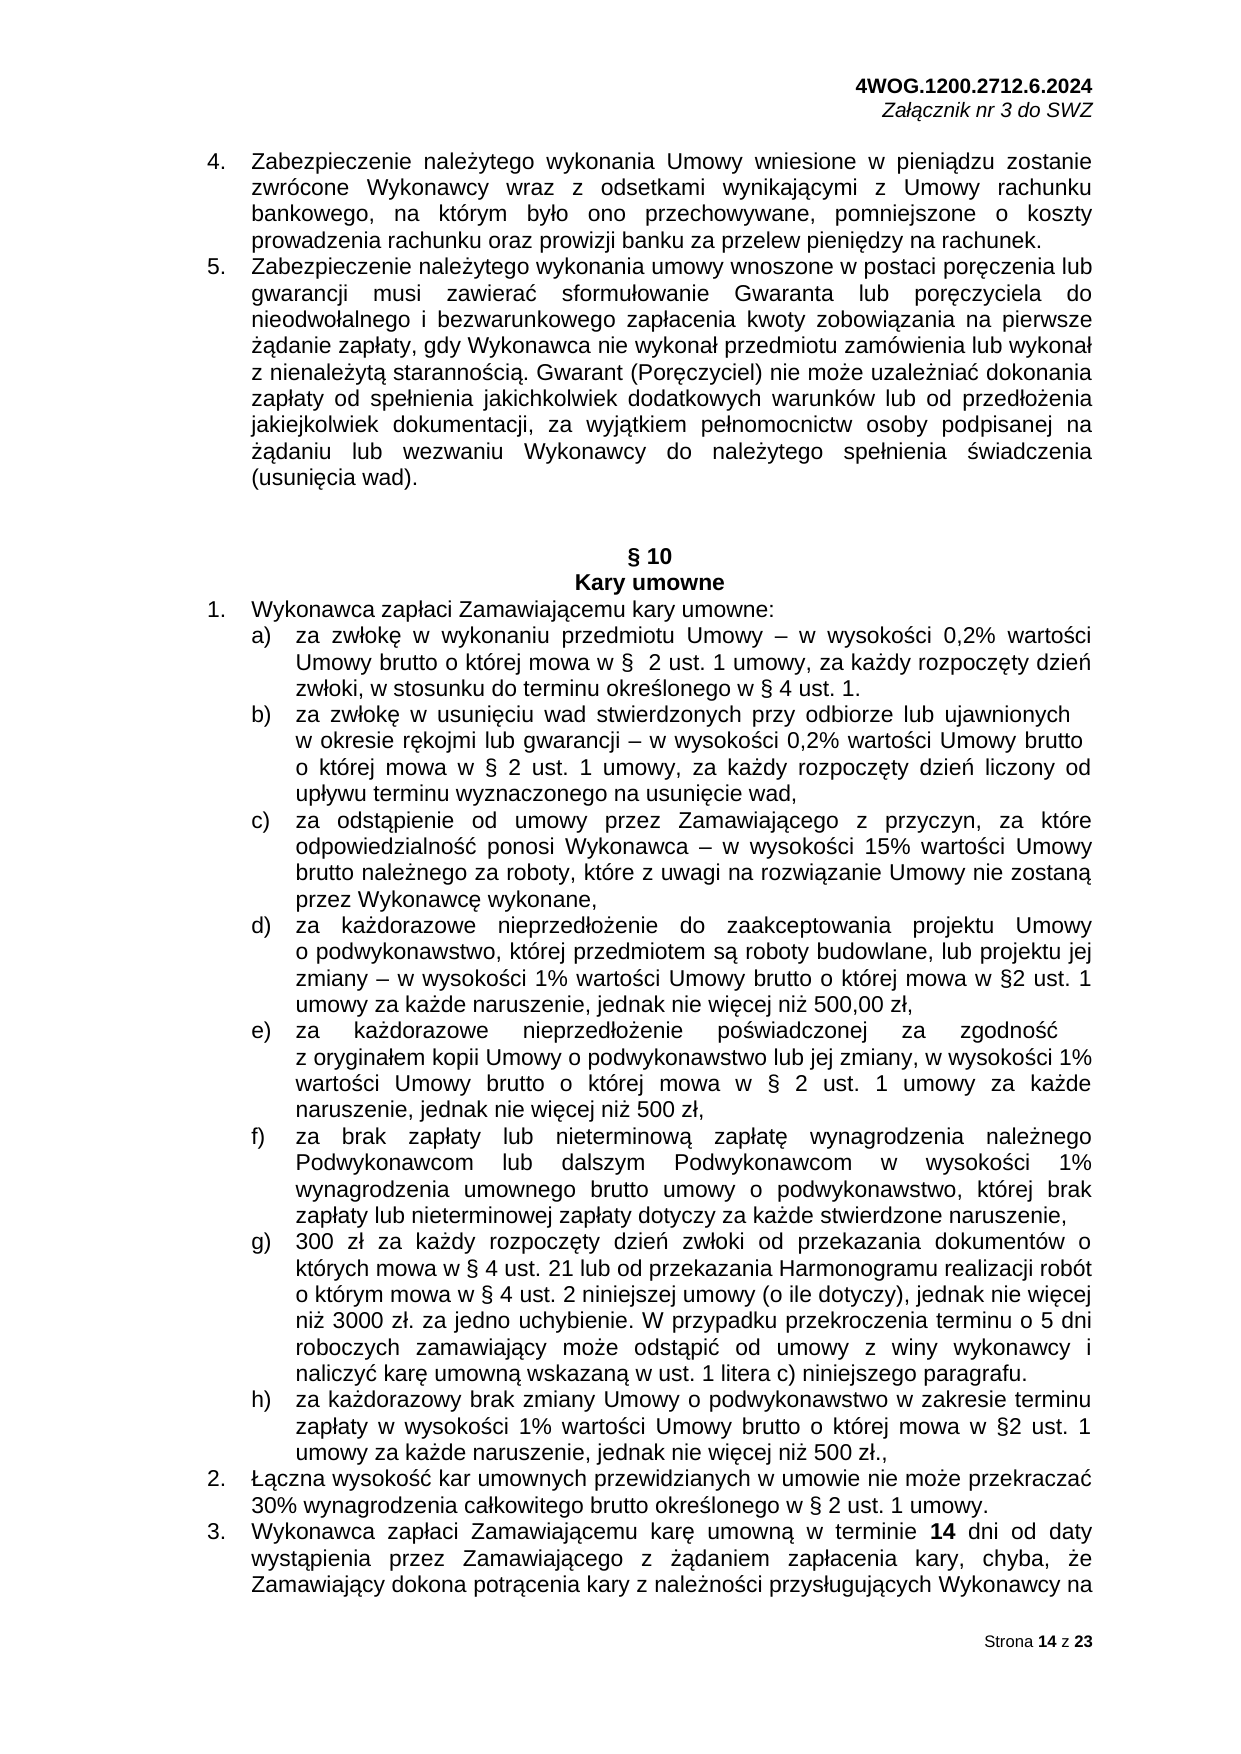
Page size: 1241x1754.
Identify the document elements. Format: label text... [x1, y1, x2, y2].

list 300 zł za każdy rozpoczęty dzień zwłoki od przekazania dokumentów o których mowa w § 4 ust. 21 lub od przekazania Harmonogramu realizacji robót o którym mowa w § 4 ust. 2 niniejszej umowy (o ile dotyczy), jednak nie więcej niż 3000 zł. za jedno uchybienie. W przypadku przekroczenia terminu o 5 dni roboczych zamawiający może odstąpić od umowy z winy wykonawcy i naliczyć karę umowną wskazaną w ust. 1 litera c) niniejszego paragrafu. [251, 1228, 1092, 1386]
list Zabezpieczenie należytego wykonania umowy wnoszone w postaci poręczenia lub gwarancji musi zawierać sformułowanie Gwaranta lub poręczyciela do nieodwołalnego i bezwarunkowego zapłacenia kwoty zobowiązania na pierwsze żądanie zapłaty, gdy Wykonawca nie wykonał przedmiotu zamówienia lub wykonał z nienależytą starannością. Gwarant (Poręczyciel) nie może uzależniać dokonania zapłaty od spełnienia jakichkolwiek dodatkowych warunków lub od przedłożenia jakiejkolwiek dokumentacji, za wyjątkiem pełnomocnictw osoby podpisanej na żądaniu lub wezwaniu Wykonawcy do należytego spełnienia świadczenia (usunięcia wad). [207, 253, 1092, 490]
list za zwłokę w wykonaniu przedmiotu Umowy – w wysokości 0,2% wartości Umowy brutto o której mowa w § 2 ust. 1 umowy, za każdy rozpoczęty dzień zwłoki, w stosunku do terminu określonego w § 4 ust. 1. [251, 622, 1092, 701]
list za brak zapłaty lub nieterminową zapłatę wynagrodzenia należnego Podwykonawcom lub dalszym Podwykonawcom w wysokości 1% wynagrodzenia umownego brutto umowy o podwykonawstwo, której brak zapłaty lub nieterminowej zapłaty dotyczy za każde stwierdzone naruszenie, [251, 1123, 1092, 1228]
list za każdorazowe nieprzedłożenie do zaakceptowania projektu Umowy o podwykonawstwo, której przedmiotem są roboty budowlane, lub projektu jej zmiany – w wysokości 1% wartości Umowy brutto o której mowa w §2 ust. 1 umowy za każde naruszenie, jednak nie więcej niż 500,00 zł, [251, 912, 1092, 1017]
list za zwłokę w usunięciu wad stwierdzonych przy odbiorze lub ujawnionych w okresie rękojmi lub gwarancji – w wysokości 0,2% wartości Umowy brutto o której mowa w § 2 ust. 1 umowy, za każdy rozpoczęty dzień liczony od upływu terminu wyznaczonego na usunięcie wad, [251, 701, 1092, 807]
list za każdorazowe nieprzedłożenie poświadczonej za zgodność z oryginałem kopii Umowy o podwykonawstwo lub jej zmiany, w wysokości 1% wartości Umowy brutto o której mowa w § 2 ust. 1 umowy za każde naruszenie, jednak nie więcej niż 500 zł, [251, 1017, 1092, 1123]
list Wykonawca zapłaci Zamawiającemu kary umowne: [207, 596, 1092, 622]
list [207, 1518, 1092, 1597]
list Łączna wysokość kar umownych przewidzianych w umowie nie może przekraczać 30% wynagrodzenia całkowitego brutto określonego w § 2 ust. 1 umowy. [207, 1465, 1092, 1518]
text § 10 [207, 543, 1092, 569]
list Zabezpieczenie należytego wykonania Umowy wniesione w pieniądzu zostanie zwrócone Wykonawcy wraz z odsetkami wynikającymi z Umowy rachunku bankowego, na którym było ono przechowywane, pomniejszone o koszty prowadzenia rachunku oraz prowizji banku za przelew pieniędzy na rachunek. [207, 148, 1092, 253]
text Kary umowne [207, 569, 1092, 596]
list za odstąpienie od umowy przez Zamawiającego z przyczyn, za które odpowiedzialność ponosi Wykonawca – w wysokości 15% wartości Umowy brutto należnego za roboty, które z uwagi na rozwiązanie Umowy nie zostaną przez Wykonawcę wykonane, [251, 807, 1092, 912]
list za każdorazowy brak zmiany Umowy o podwykonawstwo w zakresie terminu zapłaty w wysokości 1% wartości Umowy brutto o której mowa w §2 ust. 1 umowy za każde naruszenie, jednak nie więcej niż 500 zł., [251, 1386, 1092, 1465]
